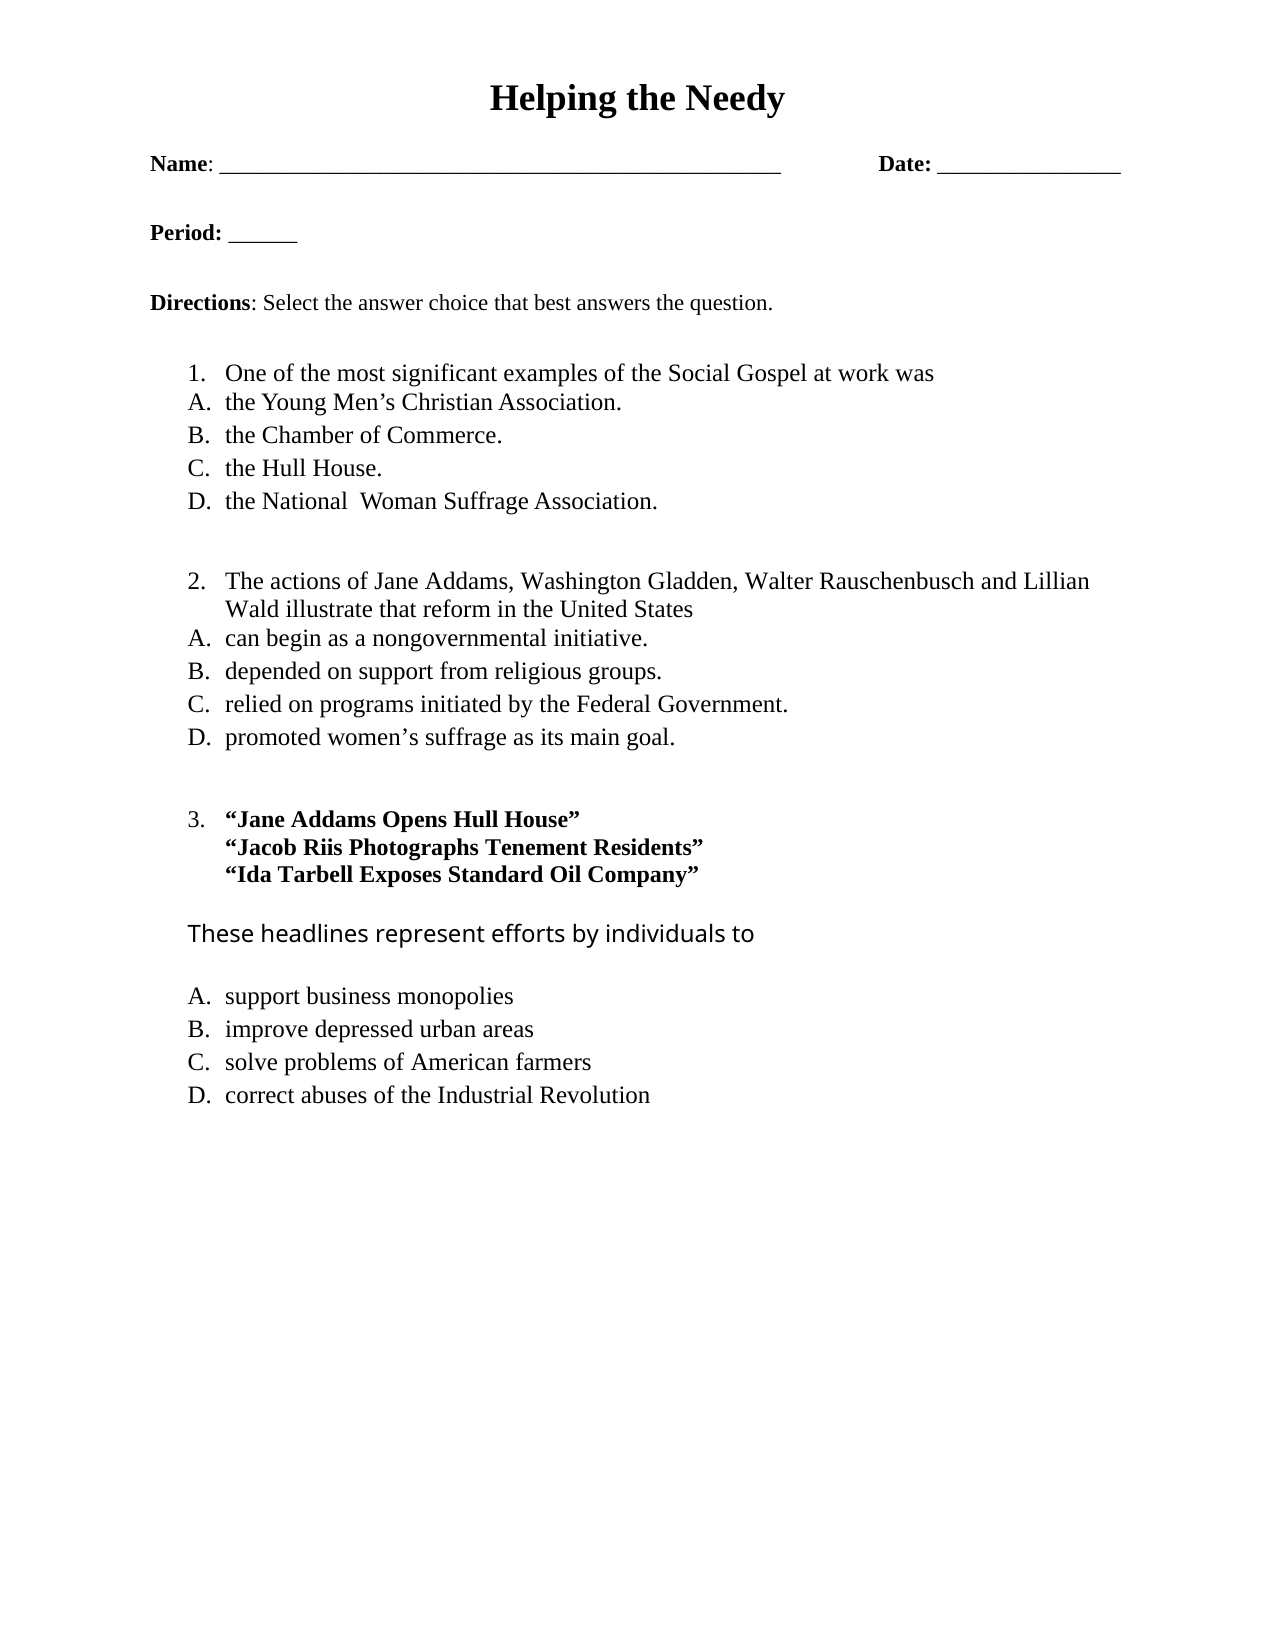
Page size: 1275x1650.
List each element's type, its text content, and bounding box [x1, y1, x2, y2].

list “Jane Addams Opens Hull House” “Jacob Riis Photographs Tenement Residents” “Ida Tarbell Exposes Standard Oil Company” [187, 805, 1125, 888]
list support business monopolies [187, 981, 1125, 1010]
list can begin as a nongovernmental initiative. [187, 623, 1125, 652]
text Directions: Select the answer choice that best answers the question. [150, 289, 1125, 315]
list the National Woman Suffrage Association. [187, 486, 1125, 515]
list solve problems of American farmers [187, 1047, 1125, 1076]
list improve depressed urban areas [187, 1014, 1125, 1043]
list One of the most significant examples of the Social Gospel at work was [187, 358, 1125, 387]
list The actions of Jane Addams, Washington Gladden, Walter Rauschenbusch and Lillian Wald illustrate that reform in the United States [187, 566, 1125, 623]
text These headlines represent efforts by individuals to [150, 917, 1125, 950]
list correct abuses of the Industrial Revolution [187, 1081, 1125, 1109]
list relied on programs initiated by the Federal Government. [187, 689, 1125, 718]
list the Young Men’s Christian Association. [187, 387, 1125, 416]
list depended on support from religious groups. [187, 656, 1125, 685]
text Period: ______ [150, 219, 1125, 246]
text Name: _________________________________________________ Date: ________________ [150, 150, 1125, 176]
list promoted women’s suffrage as its main goal. [187, 722, 1125, 751]
list the Chamber of Commerce. [187, 420, 1125, 449]
list the Hull House. [187, 453, 1125, 482]
